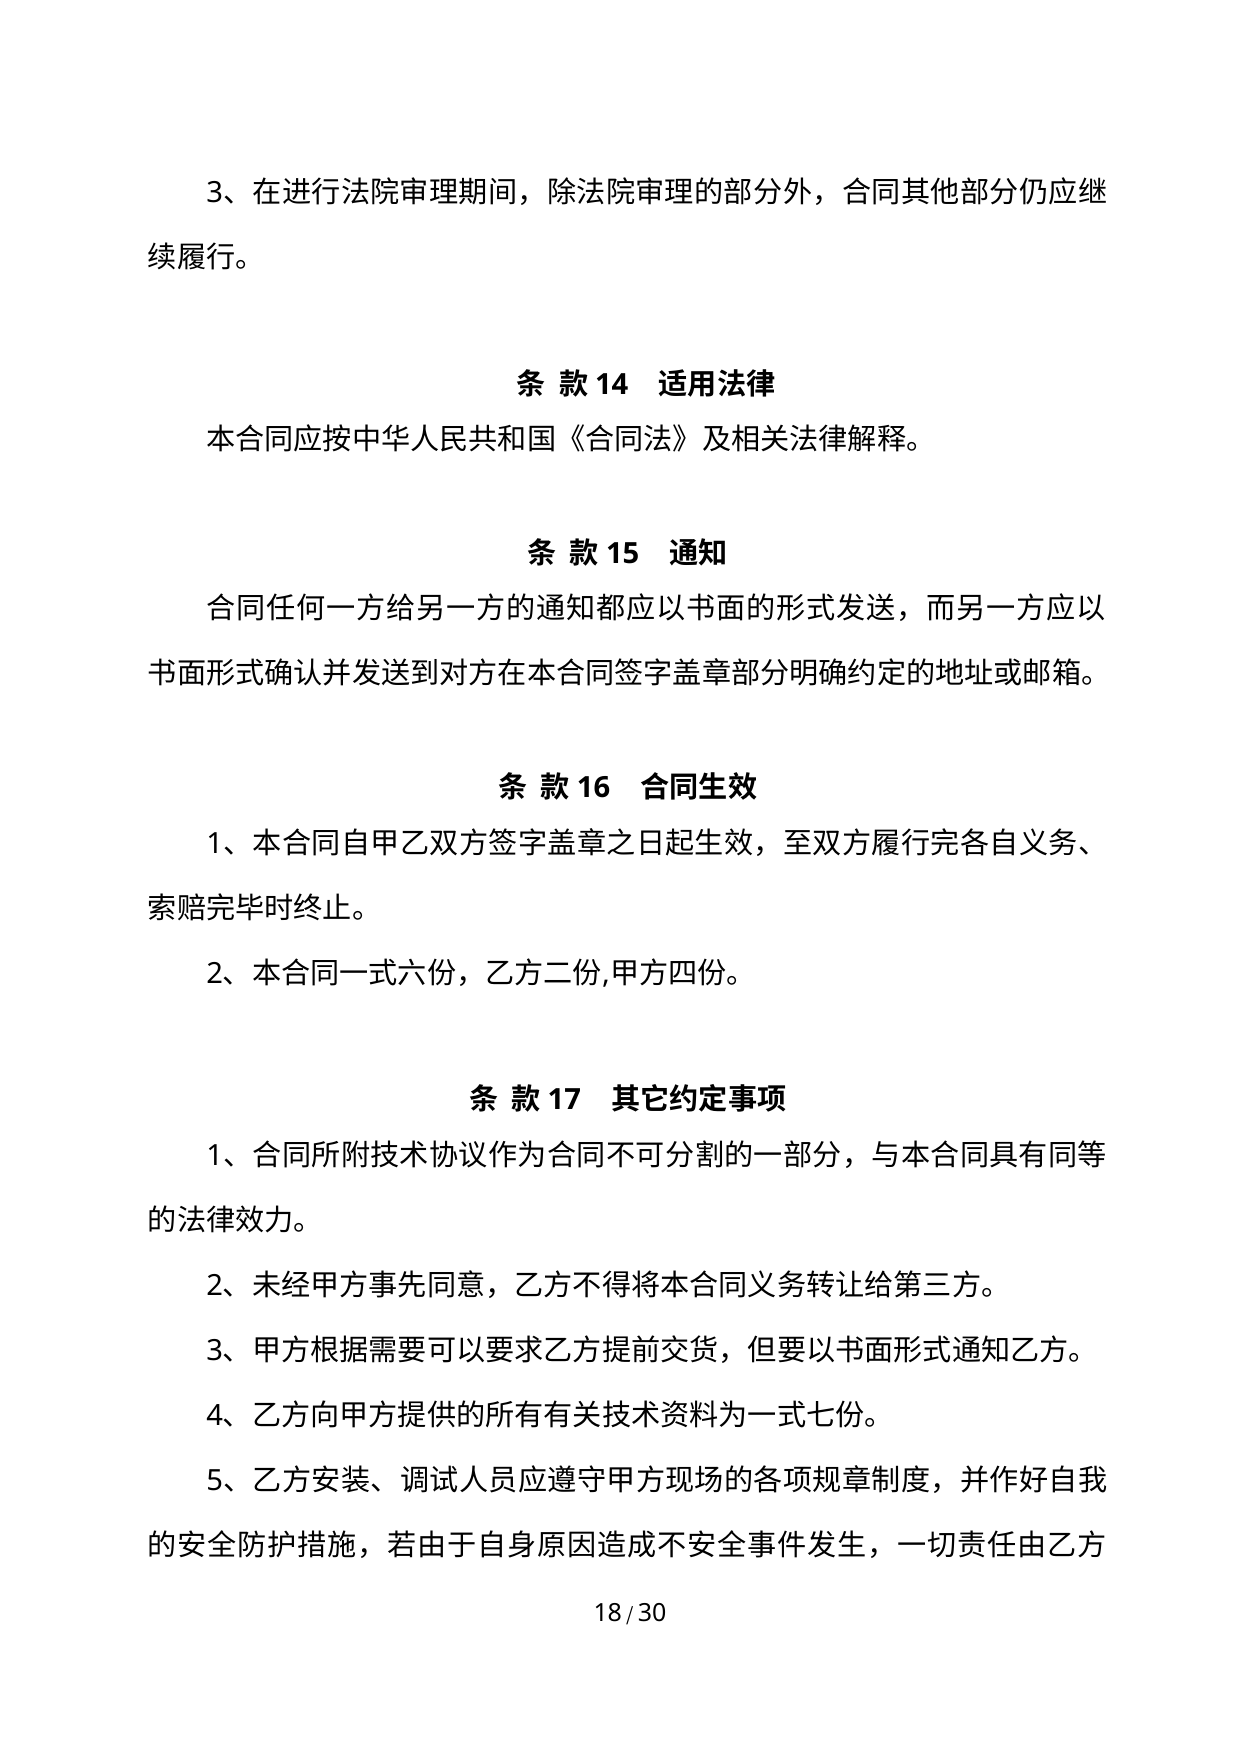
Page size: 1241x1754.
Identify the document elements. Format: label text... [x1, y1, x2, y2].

text 条 款 15 通知 [148, 522, 1107, 574]
text 2、本合同一式六份，乙方二份,甲方四份。 [148, 938, 1107, 1003]
text 1、合同所附技术协议作为合同不可分割的一部分，与本合同具有同等的法律效力。 [148, 1120, 1107, 1250]
text 条 款 16 合同生效 [148, 756, 1107, 808]
text 条 款 17 其它约定事项 [148, 1068, 1107, 1120]
text 4、乙方向甲方提供的所有有关技术资料为一式七份。 [148, 1380, 1107, 1445]
text 2、未经甲方事先同意，乙方不得将本合同义务转让给第三方。 [148, 1250, 1107, 1315]
text 3、甲方根据需要可以要求乙方提前交货，但要以书面形式通知乙方。 [148, 1315, 1107, 1380]
text 本合同应按中华人民共和国《合同法》及相关法律解释。 [148, 404, 1107, 469]
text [148, 1445, 1107, 1575]
text 条 款 14 适用法律 [148, 352, 1107, 404]
text 合同任何一方给另一方的通知都应以书面的形式发送，而另一方应以书面形式确认并发送到对方在本合同签字盖章部分明确约定的地址或邮箱。 [148, 574, 1107, 704]
text 1、本合同自甲乙双方签字盖章之日起生效，至双方履行完各自义务、索赔完毕时终止。 [148, 808, 1107, 938]
text 3、在进行法院审理期间，除法院审理的部分外，合同其他部分仍应继续履行。 [148, 157, 1107, 287]
